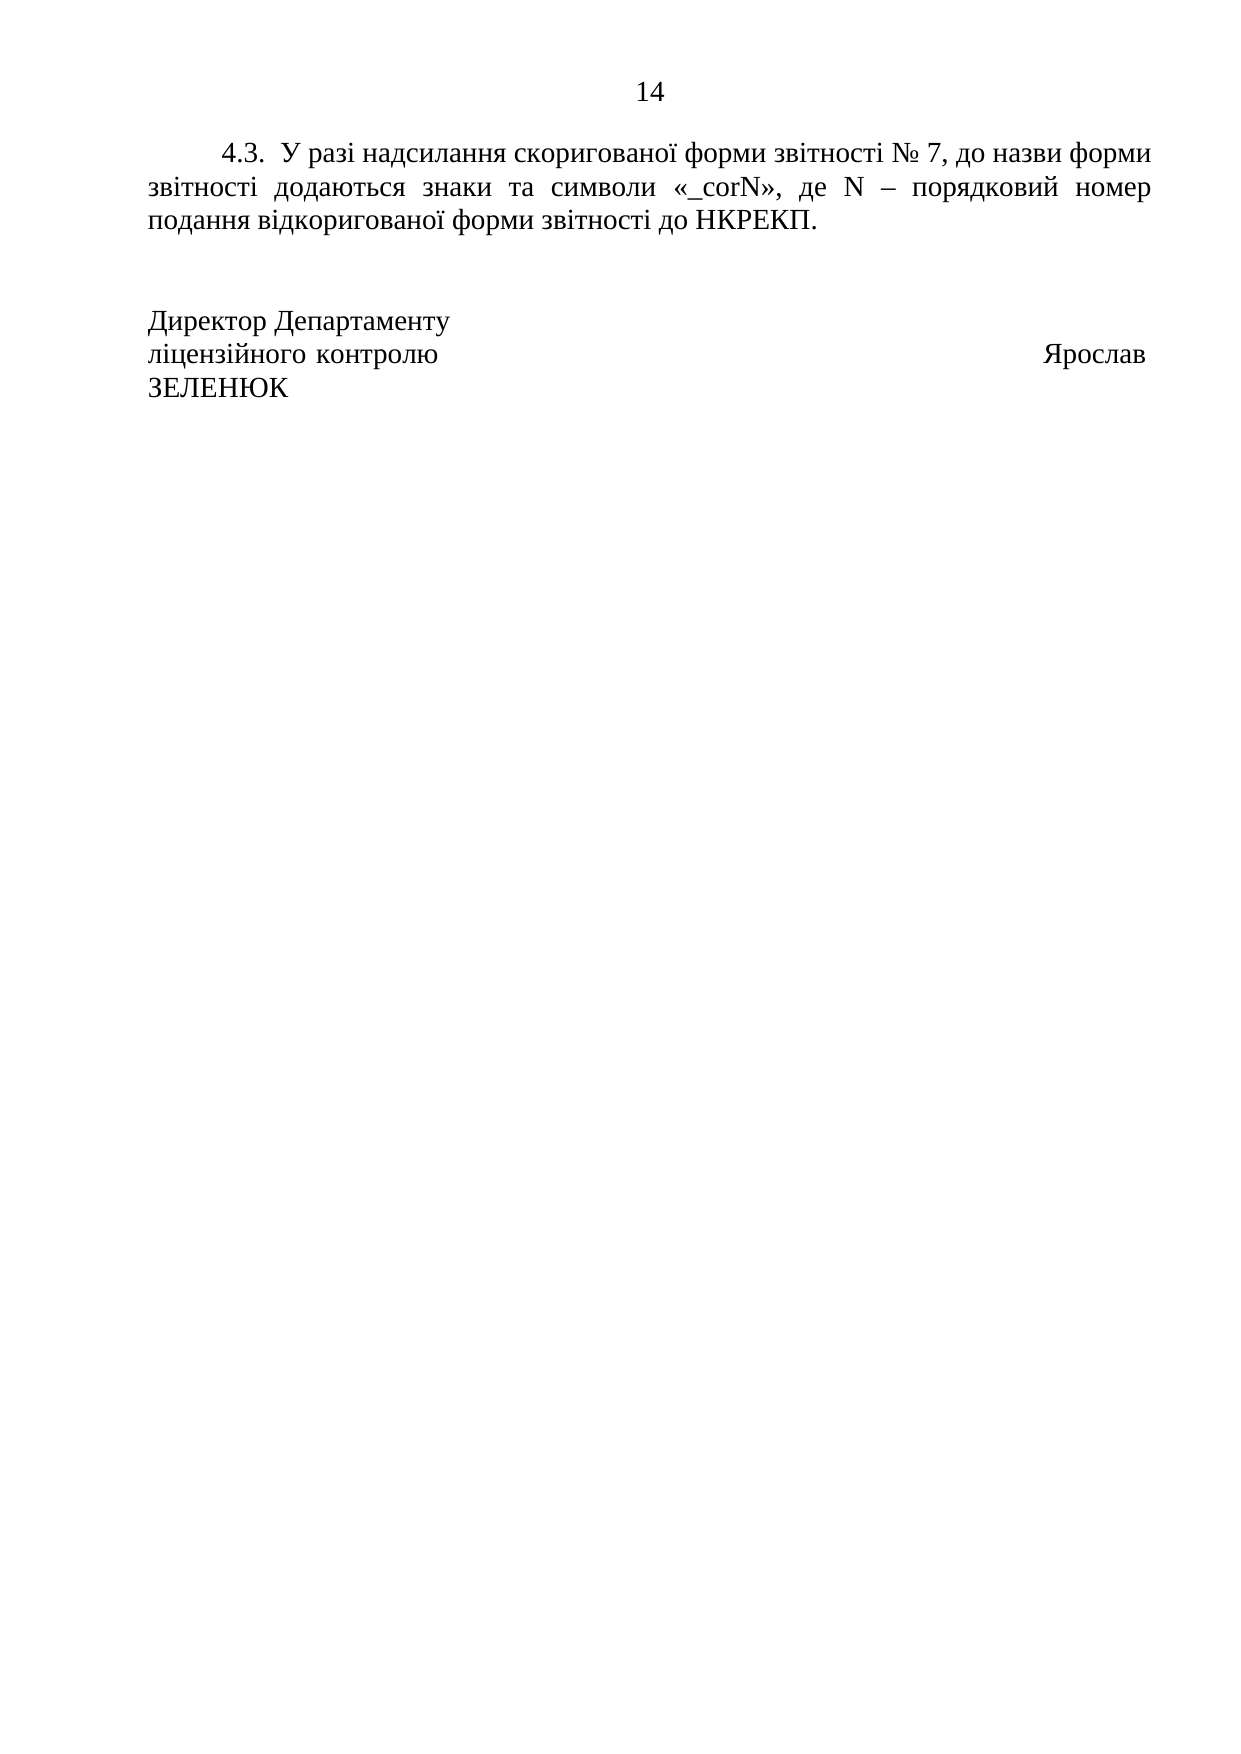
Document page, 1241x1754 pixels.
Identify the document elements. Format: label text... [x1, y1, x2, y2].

text Директор Департаменту [148, 303, 1152, 337]
text ліцензійного контролю Ярослав ЗЕЛЕНЮК [148, 337, 1152, 404]
list 4.3. У разі надсилання скоригованої форми звітності № 7, до назви форми звітності додаються знаки та символи «_corN», де N – порядковий номер подання відкоригованої форми звітності до НКРЕКП. [148, 135, 1152, 236]
